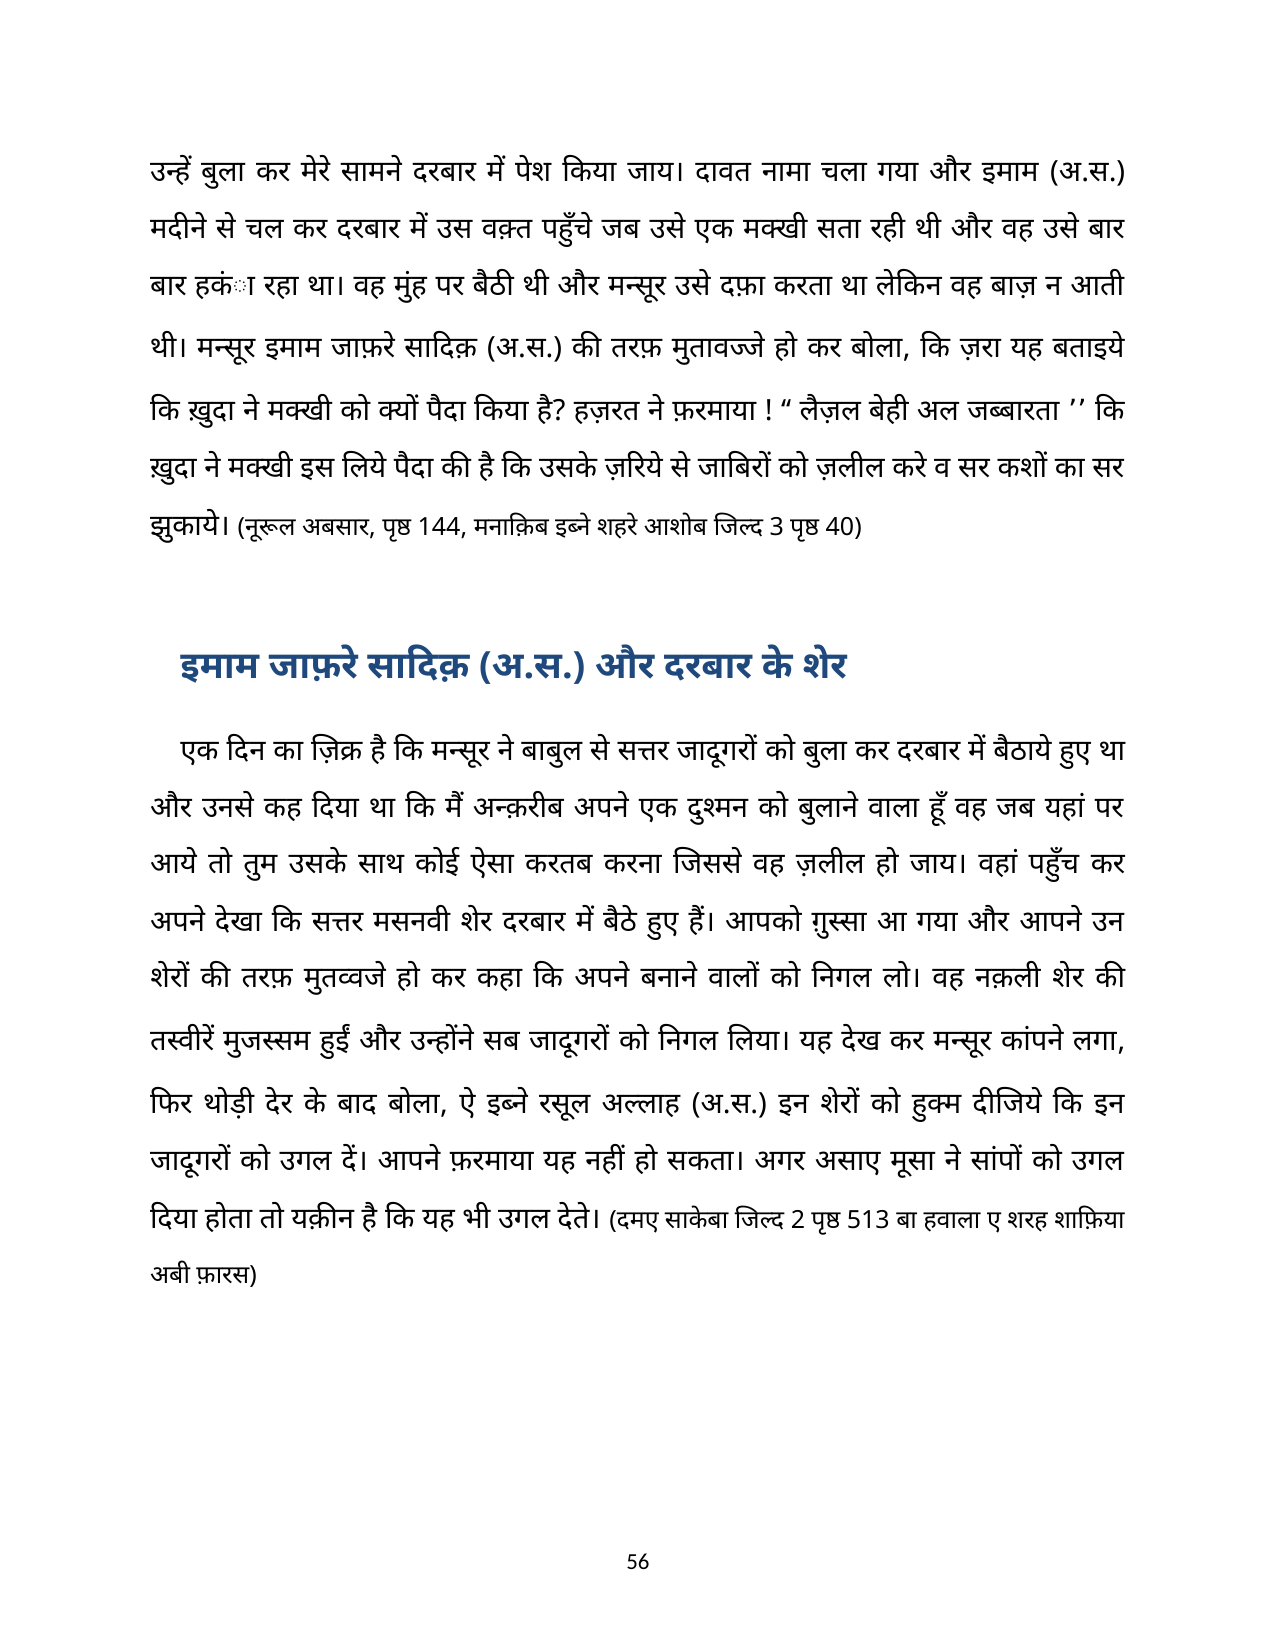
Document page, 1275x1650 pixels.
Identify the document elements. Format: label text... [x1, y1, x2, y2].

text एक दिन का ज़िक्र है कि मन्सूर ने बाबुल से सत्तर जादूगरों को बुला कर दरबार में बैठाये हुए था और उनसे कह दिया था कि मैं अन्क़रीब अपने एक दुश्मन को बुलाने वाला हूँ वह जब यहां पर आये तो तुम उसके साथ कोई ऐसा करतब करना जिससे वह ज़लील हो जाय। वहां पहुँच कर अपने देखा कि सत्तर मसनवी शेर दरबार में बैठे हुए हैं। आपको ग़ुस्सा आ गया और आपने उन शेरों की तरफ़ मुतव्वजे हो कर कहा कि अपने बनाने वालों को निगल लो। वह नक़ली शेर की तस्वीरें मुजस्सम हुईं और उन्होंने सब जादूगरों को निगल लिया। यह देख कर मन्सूर कांपने लगा, फिर थोड़ी देर के बाद बोला, ऐ इब्ने रसूल अल्लाह (अ.स.) इन शेरों को हुक्म दीजिये कि इन जादूगरों को उगल दें। आपने फ़रमाया यह नहीं हो सकता। अगर असाए मूसा ने सांपों को उगल दिया होता तो यक़ीन है कि यह भी उगल देते। (दमए साकेबा जिल्द 2 पृष्ठ 513 बा हवाला ए शरह शाफ़िया अबी फ़ारस) [150, 734, 1125, 1294]
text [150, 150, 1125, 547]
subtitle इमाम जाफ़रे सादिक़ (अ.स.) और दरबार के शेर [150, 638, 1125, 694]
